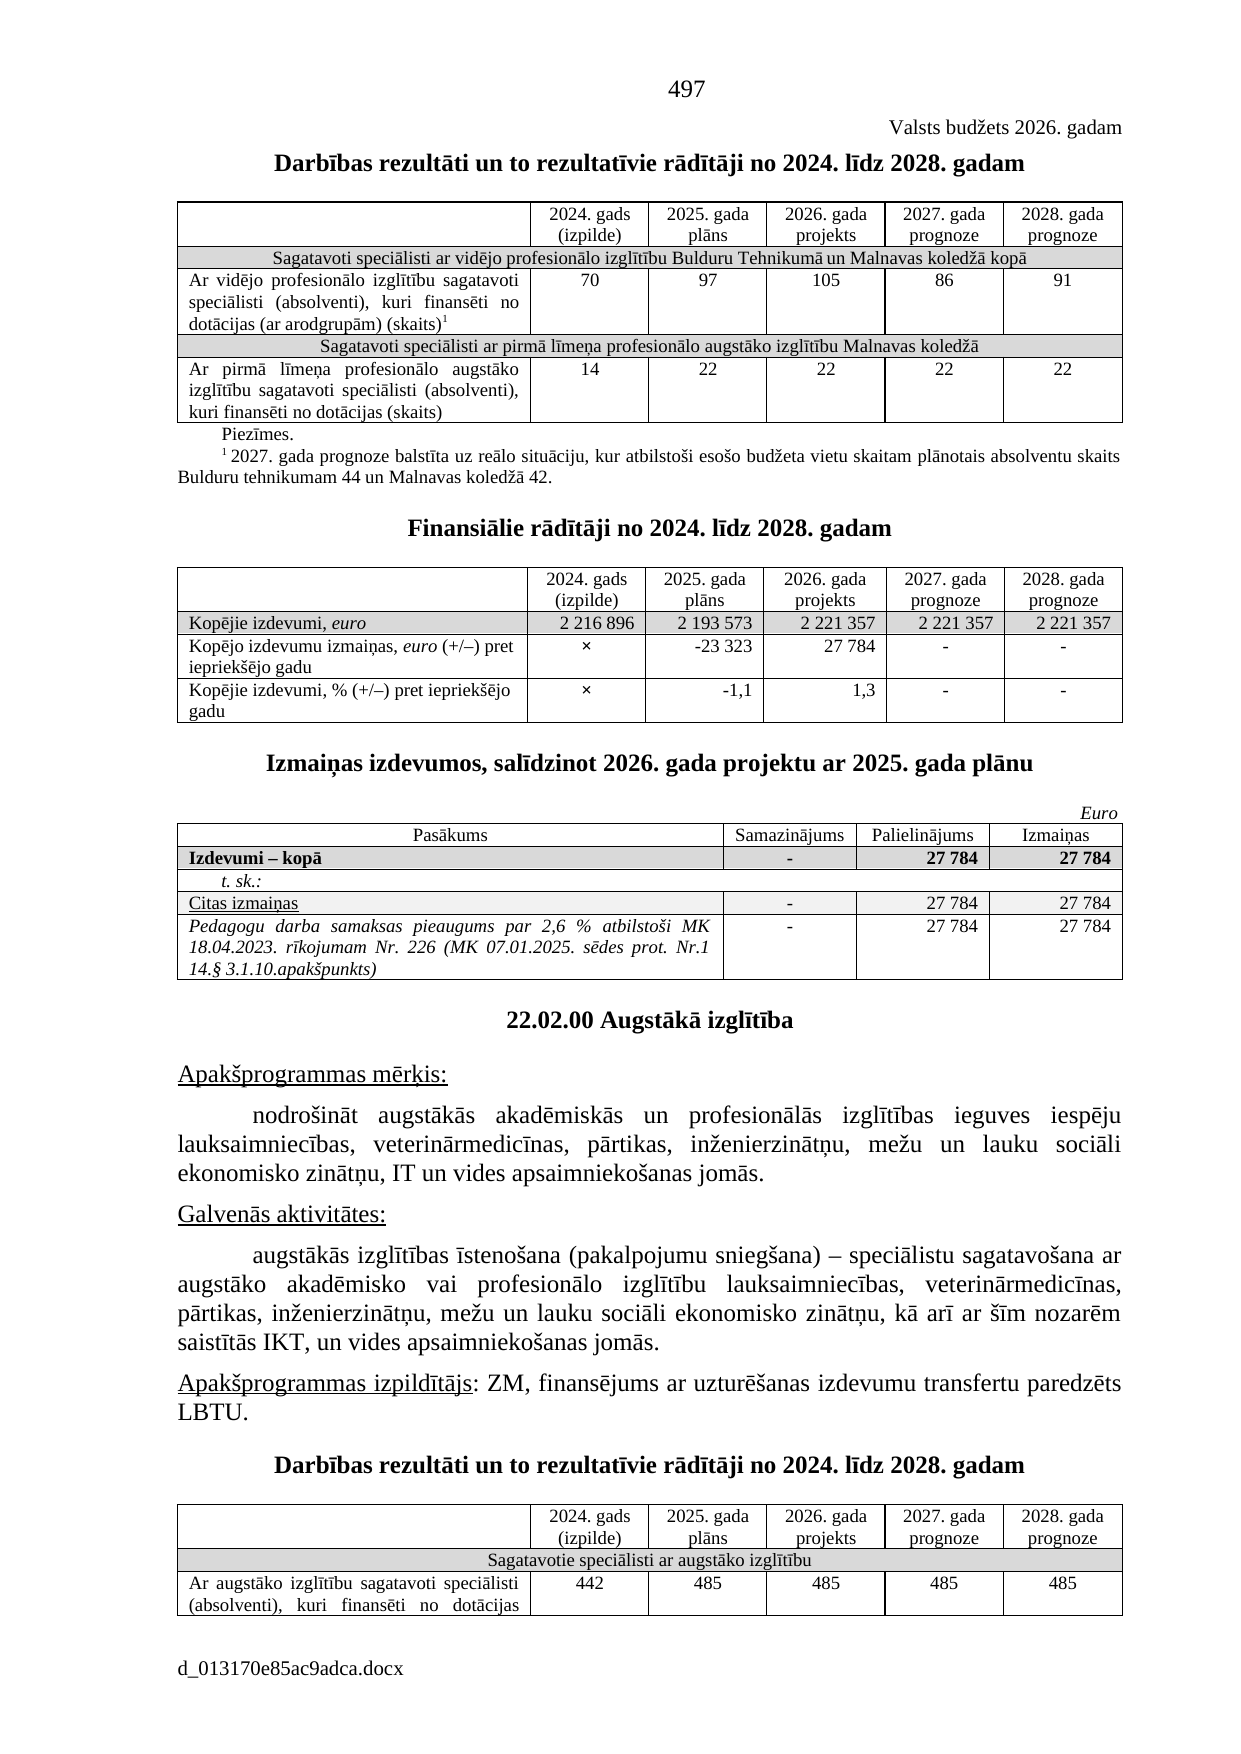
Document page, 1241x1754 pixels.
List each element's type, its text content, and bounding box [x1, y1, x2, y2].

table_cell × [528, 635, 645, 678]
table_cell Ar pirmā līmeņa profesionālo augstāko izglītību sagatavoti speciālisti (absolventi), kuri finansēti no dotācijas (skaits) [178, 358, 530, 422]
table_cell -1,1 [646, 679, 763, 722]
table_header Samazinājums [724, 824, 856, 846]
table_header [178, 203, 530, 246]
table_cell Ar vidējo profesionālo izglītību sagatavoti speciālisti (absolventi), kuri finansēti no dotācijas (ar arodgrupām) (skaits)1 [178, 269, 530, 334]
table_cell 442 [531, 1572, 648, 1615]
table_cell - [887, 679, 1004, 722]
table_header Pasākums [178, 824, 723, 846]
text Apakšprogrammas izpildītājs: ZM, finansējums ar uzturēšanas izdevumu transfertu paredzēts LBTU. [177, 1368, 1122, 1425]
table_cell - [724, 915, 856, 979]
table_header 2024. gads (izpilde) [531, 203, 648, 246]
table_header 2026. gada projekts [764, 568, 886, 611]
table_cell t. sk.: [178, 870, 1122, 891]
table_cell Citas izmaiņas [178, 892, 723, 914]
table_header [178, 568, 527, 611]
table_header [178, 1505, 530, 1548]
table_cell 22 [649, 358, 766, 422]
table_cell 91 [1004, 269, 1122, 334]
text Euro [1002, 802, 1122, 823]
table_header 2027. gada prognoze [886, 203, 1003, 246]
table_cell 27 784 [990, 892, 1122, 914]
table_cell 2 221 357 [764, 612, 886, 633]
table_cell Pedagogu darba samaksas pieaugums par 2,6 % atbilstoši MK 18.04.2023. rīkojumam Nr. 226 (MK 07.01.2025. sēdes prot. Nr.1 14.§ 3.1.10.apakšpunkts) [178, 915, 723, 979]
table_cell Kopējie izdevumi, euro [178, 612, 527, 633]
table_header 2027. gada prognoze [886, 1505, 1003, 1548]
table_cell 485 [767, 1572, 884, 1615]
table_header 2028. gada prognoze [1004, 1505, 1122, 1548]
text Galvenās aktivitātes: [177, 1199, 1122, 1228]
table_cell Sagatavoti speciālisti ar pirmā līmeņa profesionālo augstāko izglītību Malnavas koledžā [178, 335, 1122, 357]
table_cell - [887, 635, 1004, 678]
table_cell 22 [1004, 358, 1122, 422]
table_cell 485 [886, 1572, 1003, 1615]
table_header 2025. gada plāns [646, 568, 763, 611]
text Finansiālie rādītāji no 2024. līdz 2028. gadam [177, 513, 1122, 542]
table_cell Izdevumi – kopā [178, 847, 723, 868]
text Piezīmes. [177, 423, 1122, 445]
table_header 2025. gada plāns [649, 203, 766, 246]
table_cell Kopējo izdevumu izmaiņas, euro (+/–) pret iepriekšējo gadu [178, 635, 527, 678]
table_cell 1,3 [764, 679, 886, 722]
text Darbības rezultāti un to rezultatīvie rādītāji no 2024. līdz 2028. gadam [177, 148, 1122, 176]
text 1 2027. gada prognoze balstīta uz reālo situāciju, kur atbilstoši esošo budžeta vietu skaitam plānotais absolventu skaits Bulduru tehnikumam 44 un Malnavas koledžā 42. [177, 445, 1122, 488]
table_cell 105 [767, 269, 884, 334]
table_cell Sagatavoti speciālisti ar vidējo profesionālo izglītību Bulduru Tehnikumā un Malnavas koledžā kopā [178, 247, 1122, 268]
text Darbības rezultāti un to rezultatīvie rādītāji no 2024. līdz 2028. gadam [177, 1450, 1122, 1479]
table_cell 2 216 896 [528, 612, 645, 633]
table_cell × [528, 679, 645, 722]
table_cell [178, 1572, 530, 1615]
table_cell 485 [649, 1572, 766, 1615]
table_header 2024. gads (izpilde) [528, 568, 645, 611]
table_header 2024. gads (izpilde) [531, 1505, 648, 1548]
table_cell 97 [649, 269, 766, 334]
text Apakšprogrammas mērķis: [177, 1059, 1122, 1088]
text Izmaiņas izdevumos, salīdzinot 2026. gada projektu ar 2025. gada plānu [177, 748, 1122, 777]
table_cell Sagatavotie speciālisti ar augstāko izglītību [178, 1549, 1122, 1571]
table_cell 22 [886, 358, 1003, 422]
table_header Palielinājums [857, 824, 989, 846]
table_header 2026. gada projekts [767, 203, 884, 246]
table_cell 485 [1004, 1572, 1122, 1615]
table_header 2028. gada prognoze [1005, 568, 1122, 611]
table_cell 2 221 357 [1005, 612, 1122, 633]
table_cell -23 323 [646, 635, 763, 678]
table_header 2025. gada plāns [649, 1505, 766, 1548]
text augstākās izglītības īstenošana (pakalpojumu sniegšana) – speciālistu sagatavošana ar augstāko akadēmisko vai profesionālo izglītību lauksaimniecības, veterinārmedicīnas, pārtikas, inženierzinātņu, mežu un lauku sociāli ekonomisko zinātņu, kā arī ar šīm nozarēm saistītās IKT, un vides apsaimniekošanas jomās. [177, 1240, 1122, 1355]
table_cell 2 221 357 [887, 612, 1004, 633]
table_cell 70 [531, 269, 648, 334]
table_header 2028. gada prognoze [1004, 203, 1122, 246]
table_cell 27 784 [990, 847, 1122, 868]
table_cell - [724, 847, 856, 868]
text nodrošināt augstākās akadēmiskās un profesionālās izglītības ieguves iespēju lauksaimniecības, veterinārmedicīnas, pārtikas, inženierzinātņu, mežu un lauku sociāli ekonomisko zinātņu, IT un vides apsaimniekošanas jomās. [177, 1100, 1122, 1187]
table_header 2027. gada prognoze [887, 568, 1004, 611]
table_cell Kopējie izdevumi, % (+/–) pret iepriekšējo gadu [178, 679, 527, 722]
text 22.02.00 Augstākā izglītība [177, 1005, 1122, 1034]
table_cell 22 [767, 358, 884, 422]
table_cell 27 784 [857, 892, 989, 914]
table_header 2026. gada projekts [767, 1505, 884, 1548]
table_cell 27 784 [857, 847, 989, 868]
table_cell 27 784 [764, 635, 886, 678]
table_cell 86 [886, 269, 1003, 334]
table_cell - [1005, 679, 1122, 722]
table_cell - [724, 892, 856, 914]
table_cell 14 [531, 358, 648, 422]
table_cell 2 193 573 [646, 612, 763, 633]
table_header Izmaiņas [990, 824, 1122, 846]
table_cell 27 784 [857, 915, 989, 979]
table_cell - [1005, 635, 1122, 678]
table_cell 27 784 [990, 915, 1122, 979]
